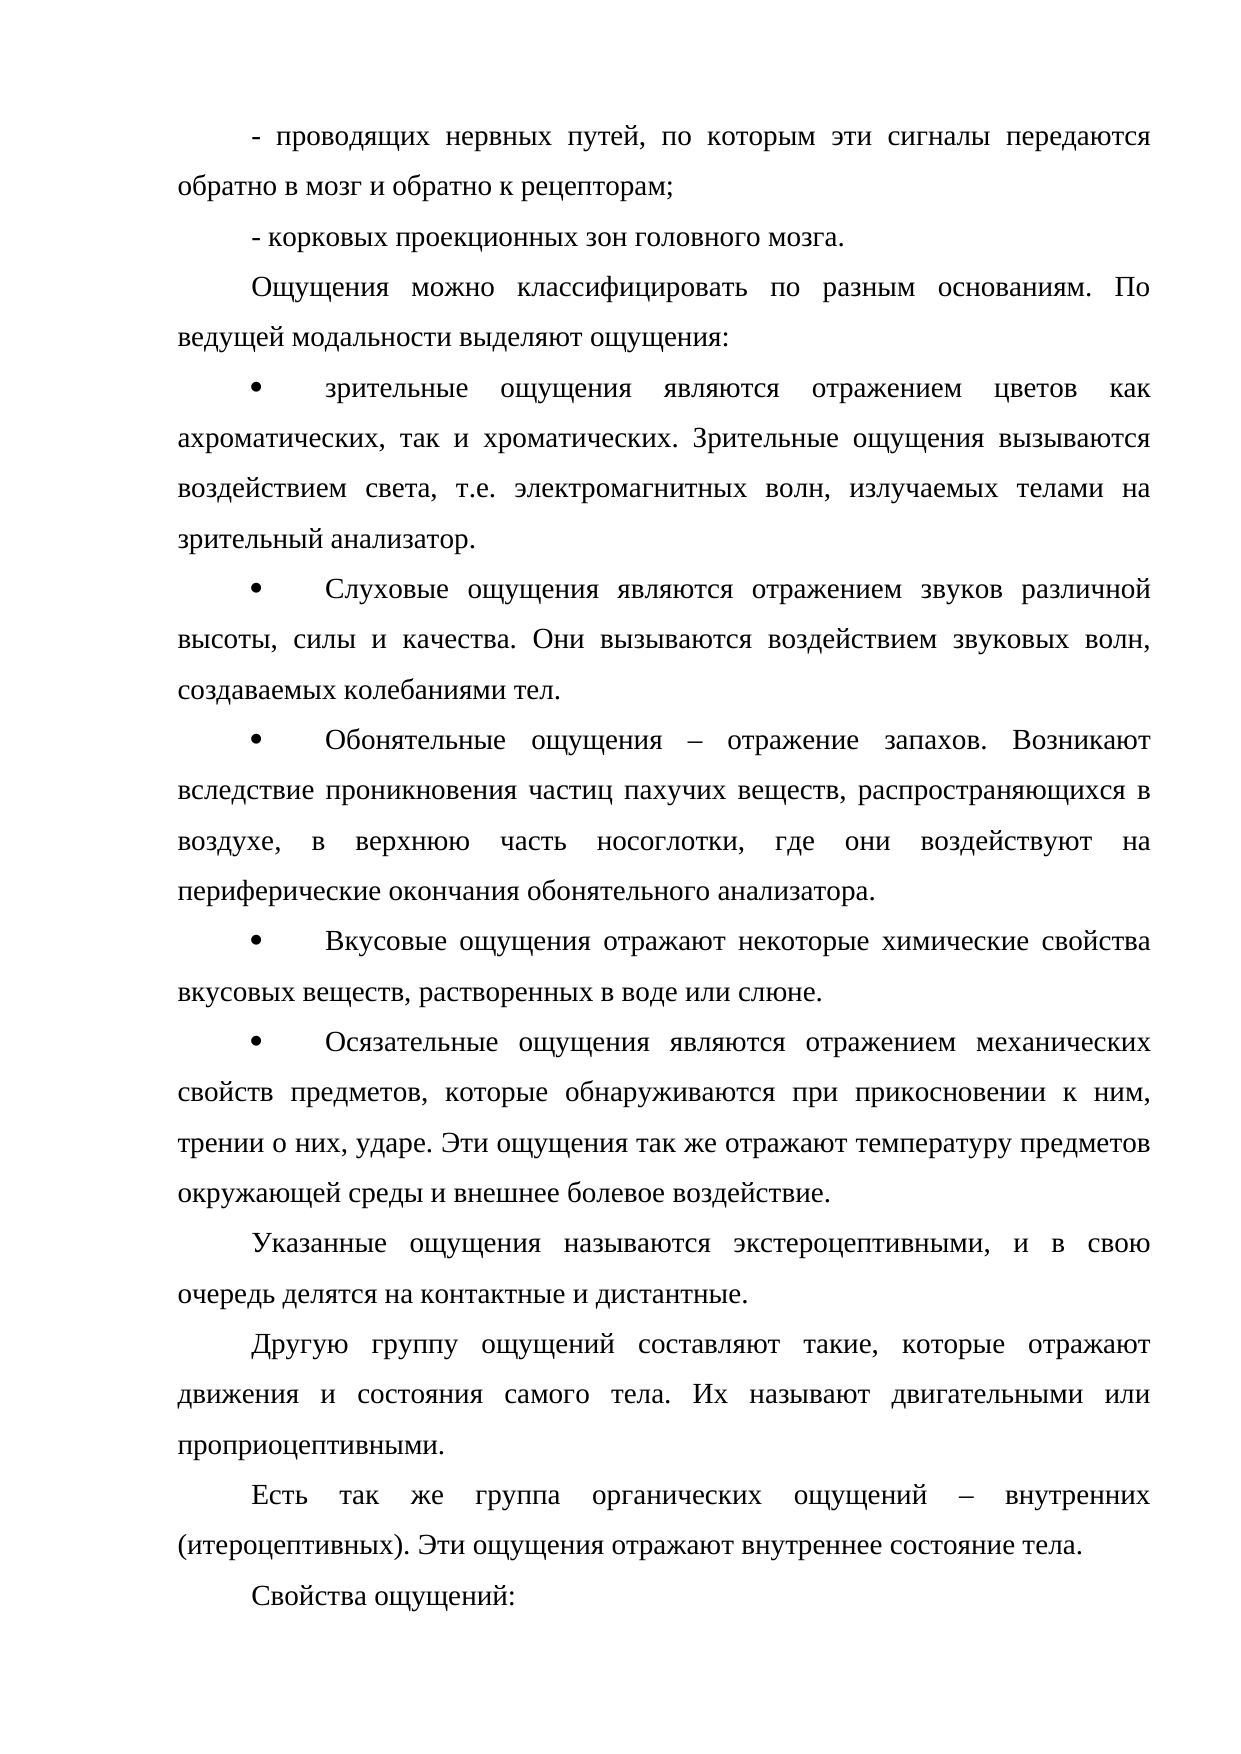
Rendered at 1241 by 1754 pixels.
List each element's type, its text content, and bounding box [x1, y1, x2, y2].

text Свойства ощущений: [177, 1578, 1152, 1611]
text Ощущения можно классифицировать по разным основаниям. По ведущей модальности выделяют ощущения: [177, 269, 1152, 353]
list Осязательные ощущения являются отражением механических свойств предметов, которые обнаруживаются при прикосновении к ним, трении о них, ударе. Эти ощущения так же отражают температуру предметов окружающей среды и внешнее болевое воздействие. [177, 1024, 1152, 1209]
text - проводящих нервных путей, по которым эти сигналы передаются обратно в мозг и обратно к рецепторам; [177, 118, 1152, 202]
list зрительные ощущения являются отражением цветов как ахроматических, так и хроматических. Зрительные ощущения вызываются воздействием света, т.е. электромагнитных волн, излучаемых телами на зрительный анализатор. [177, 370, 1152, 554]
list Вкусовые ощущения отражают некоторые химические свойства вкусовых веществ, растворенных в воде или слюне. [177, 923, 1152, 1007]
text Есть так же группа органических ощущений – внутренних (итероцептивных). Эти ощущения отражают внутреннее состояние тела. [177, 1477, 1152, 1561]
text - корковых проекционных зон головного мозга. [177, 219, 1152, 252]
list Слуховые ощущения являются отражением звуков различной высоты, силы и качества. Они вызываются воздействием звуковых волн, создаваемых колебаниями тел. [177, 571, 1152, 705]
text Указанные ощущения называются экстероцептивными, и в свою очередь делятся на контактные и дистантные. [177, 1226, 1152, 1309]
text Другую группу ощущений составляют такие, которые отражают движения и состояния самого тела. Их называют двигательными или проприоцептивными. [177, 1326, 1152, 1460]
list Обонятельные ощущения – отражение запахов. Возникают вследствие проникновения частиц пахучих веществ, распространяющихся в воздухе, в верхнюю часть носоглотки, где они воздействуют на периферические окончания обонятельного анализатора. [177, 722, 1152, 907]
